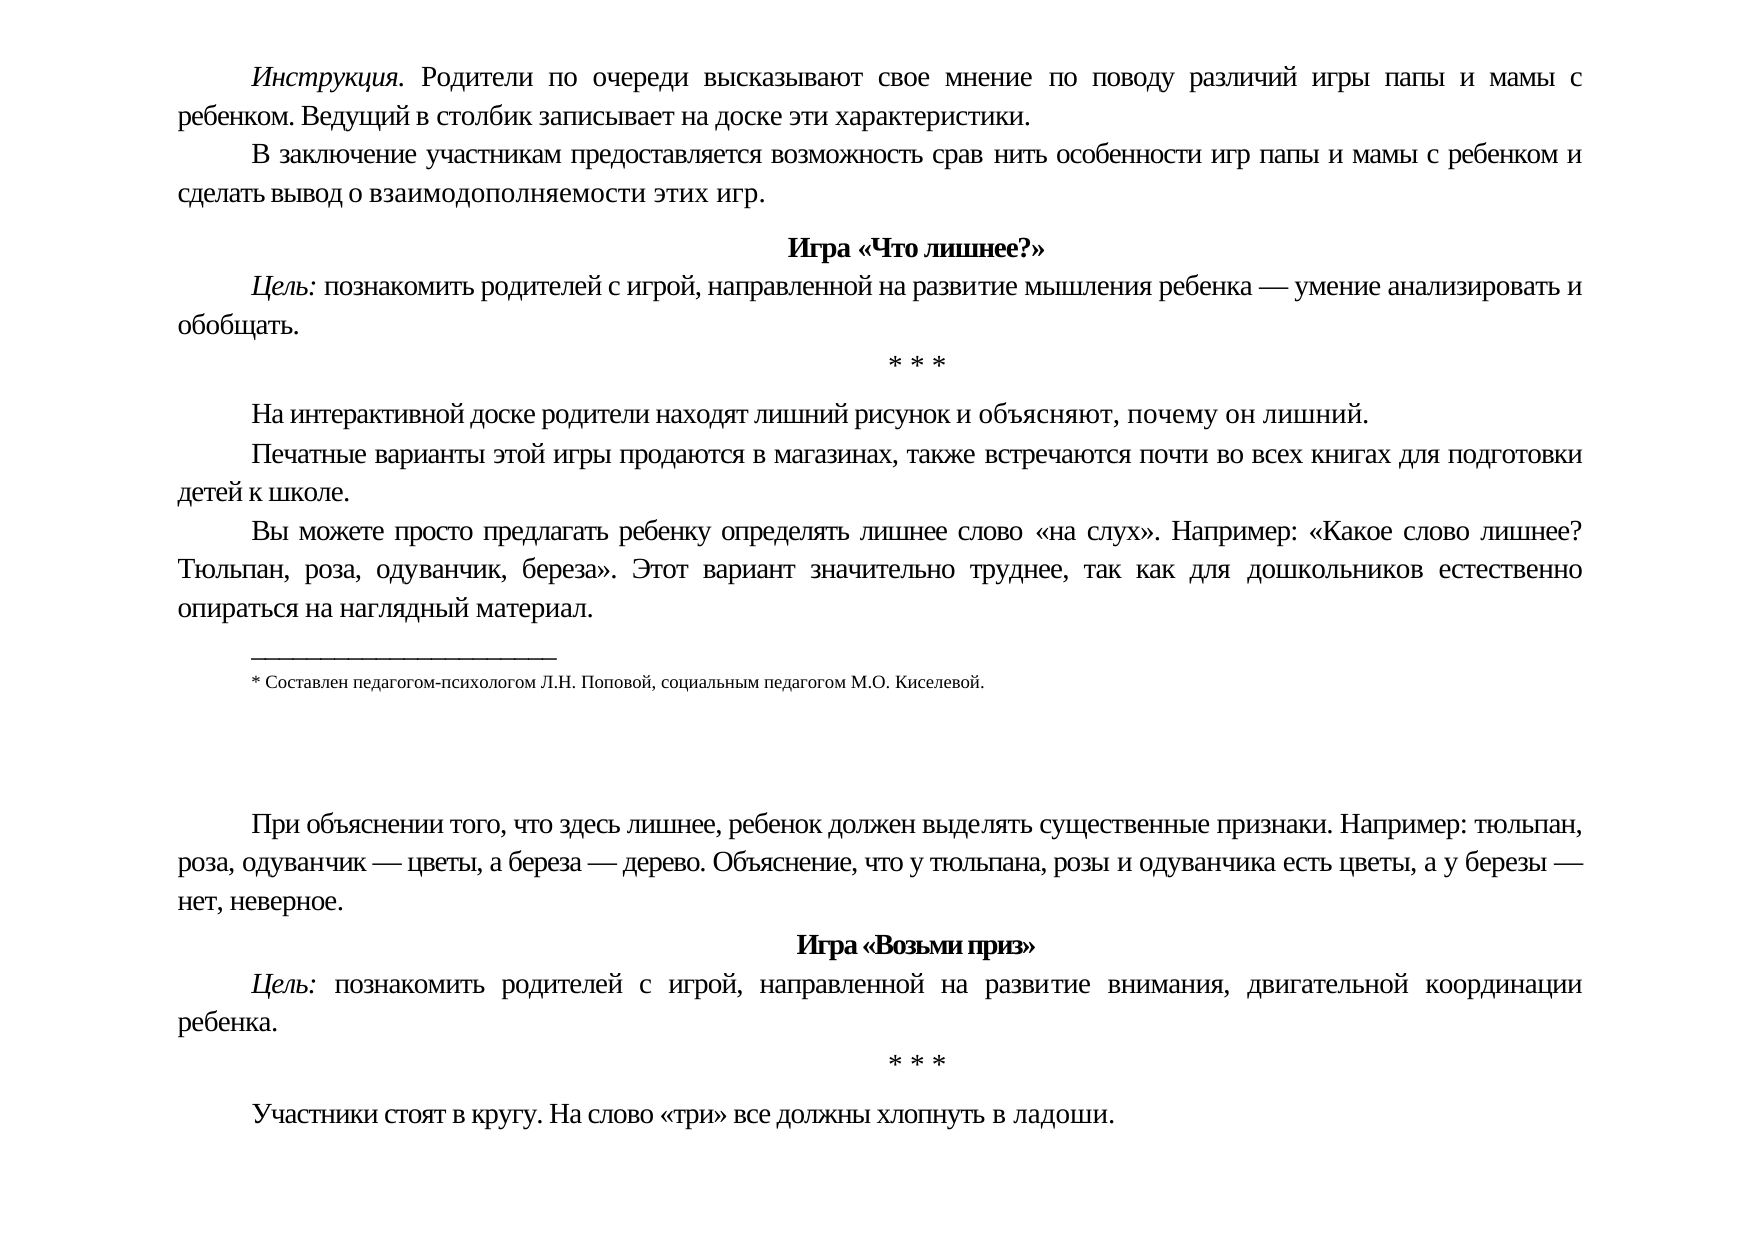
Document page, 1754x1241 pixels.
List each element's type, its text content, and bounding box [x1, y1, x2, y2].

text Участники стоят в кругу. На слово «три» все должны хлопнуть в ладоши. [177, 1096, 1583, 1130]
text На интерактивной доске родители находят лишний рисунок и объясняют, почему он лишний. [177, 397, 1583, 430]
text Цель: познакомить родителей с игрой, направленной на развитие мышления ребенка — умение анализировать и обобщать. [177, 268, 1583, 340]
text ______________________ [177, 629, 1583, 662]
text В заключение участникам предоставляется возможность срав нить особенности игр папы и мамы с ребенком и сделать вывод о взаимодополняемости этих игр. [177, 136, 1583, 208]
text Печатные варианты этой игры продаются в магазинах, также встречаются почти во всех книгах для подготовки детей к школе. [177, 436, 1583, 508]
text * * * [177, 1047, 1583, 1081]
text При объяснении того, что здесь лишнее, ребенок должен выделять существенные признаки. Например: тюльпан, роза, одуванчик — цветы, а береза — дерево. Объяснение, что у тюльпана, розы и одуванчика есть цветы, а у березы — нет, неверное. [177, 806, 1583, 916]
text Инструкция. Родители по очереди высказывают свое мнение по поводу различий игры папы и мамы с ребенком. Ведущий в столбик записывает на доске эти характеристики. [177, 59, 1583, 131]
text * * * [177, 348, 1583, 382]
text Игра «Что лишнее?» [177, 230, 1583, 263]
text Игра «Возьми приз» [177, 927, 1583, 961]
text Цель: познакомить родителей с игрой, направленной на развитие внимания, двигательной координации ребенка. [177, 966, 1583, 1038]
text Вы можете просто предлагать ребенку определять лишнее слово «на слух». Например: «Какое слово лишнее? Тюльпан, роза, одуванчик, береза». Этот вариант значительно труднее, так как для дошкольников естественно опираться на наглядный материал. [177, 513, 1583, 624]
